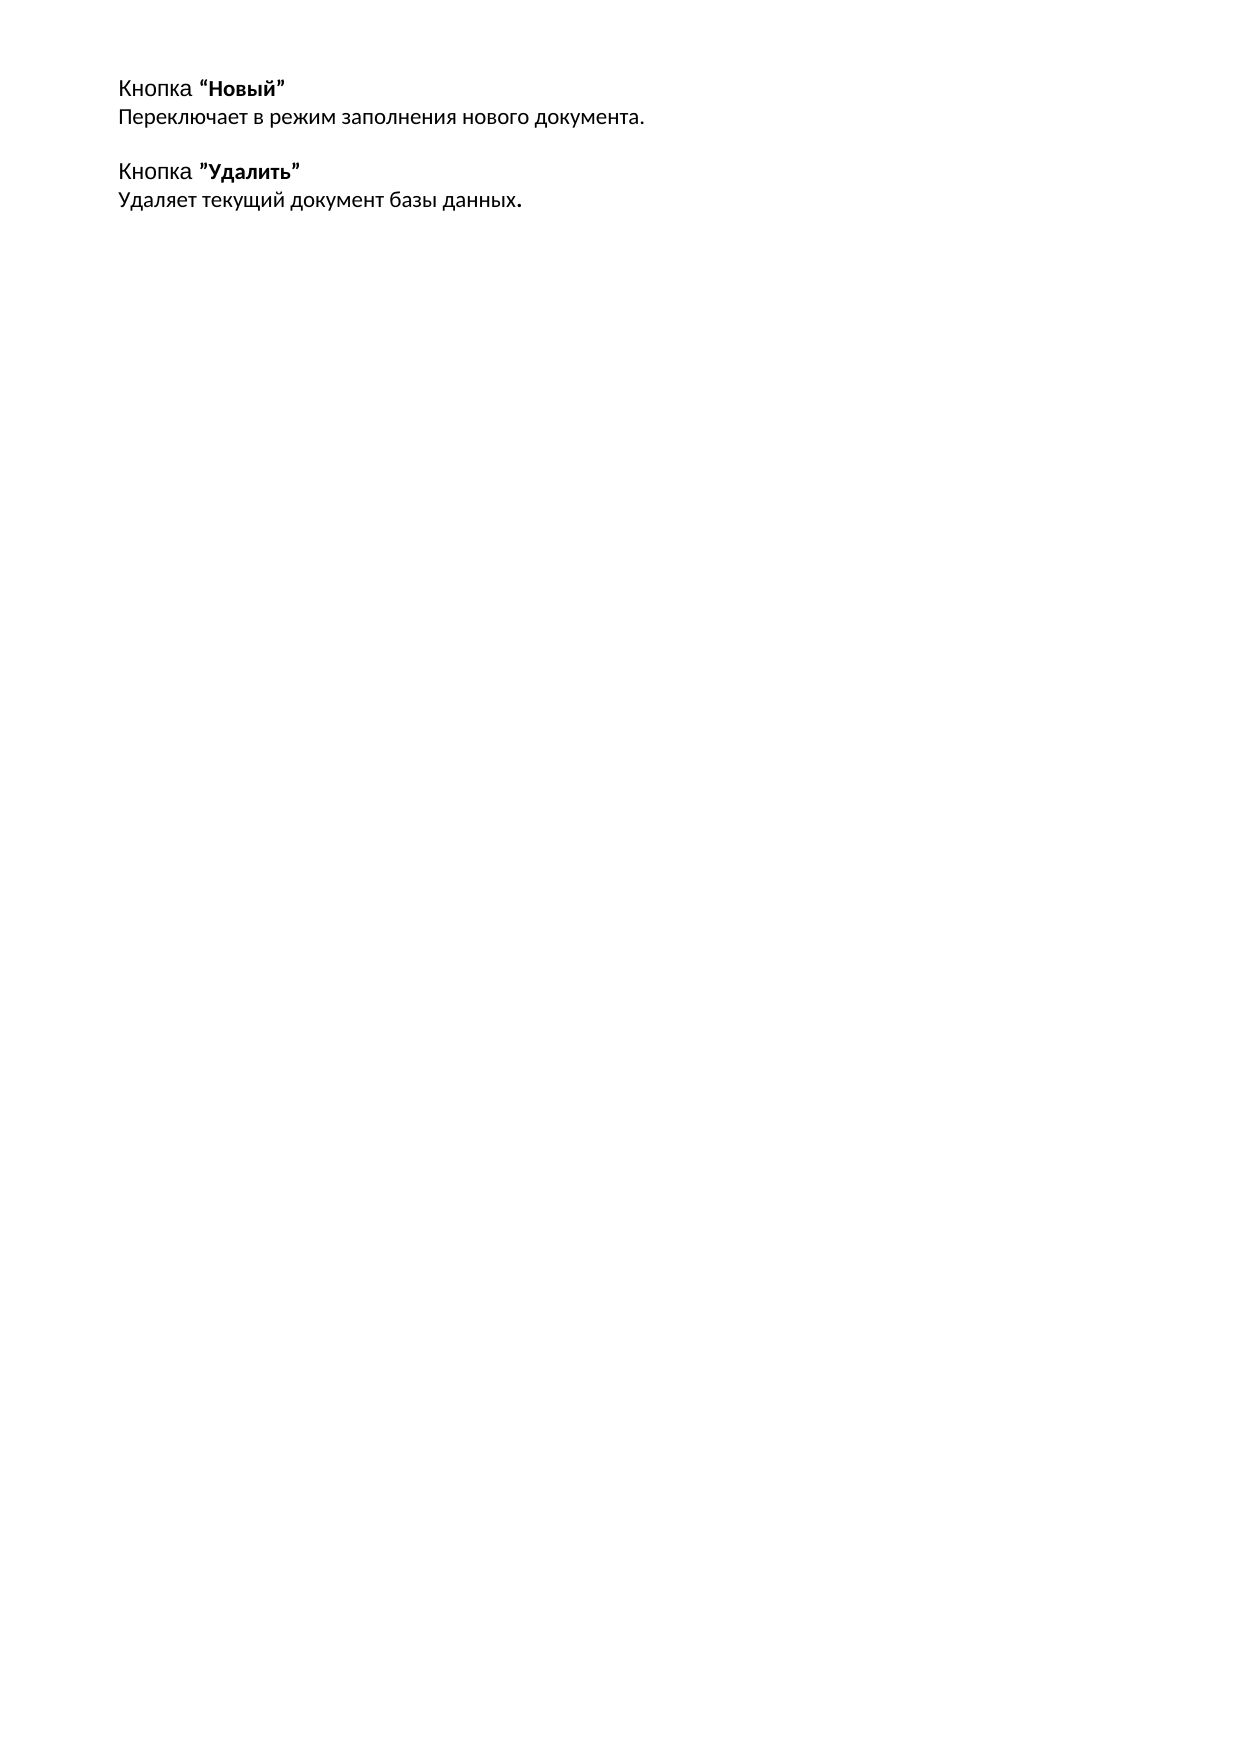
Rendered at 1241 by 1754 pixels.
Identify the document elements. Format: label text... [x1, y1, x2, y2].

text Переключает в режим заполнения нового документа. [118, 102, 1152, 130]
text Удаляет текущий документ базы данных. [118, 185, 1152, 213]
text Кнопка “Новый” [118, 74, 1152, 102]
text Кнопка ”Удалить” [118, 157, 1152, 185]
